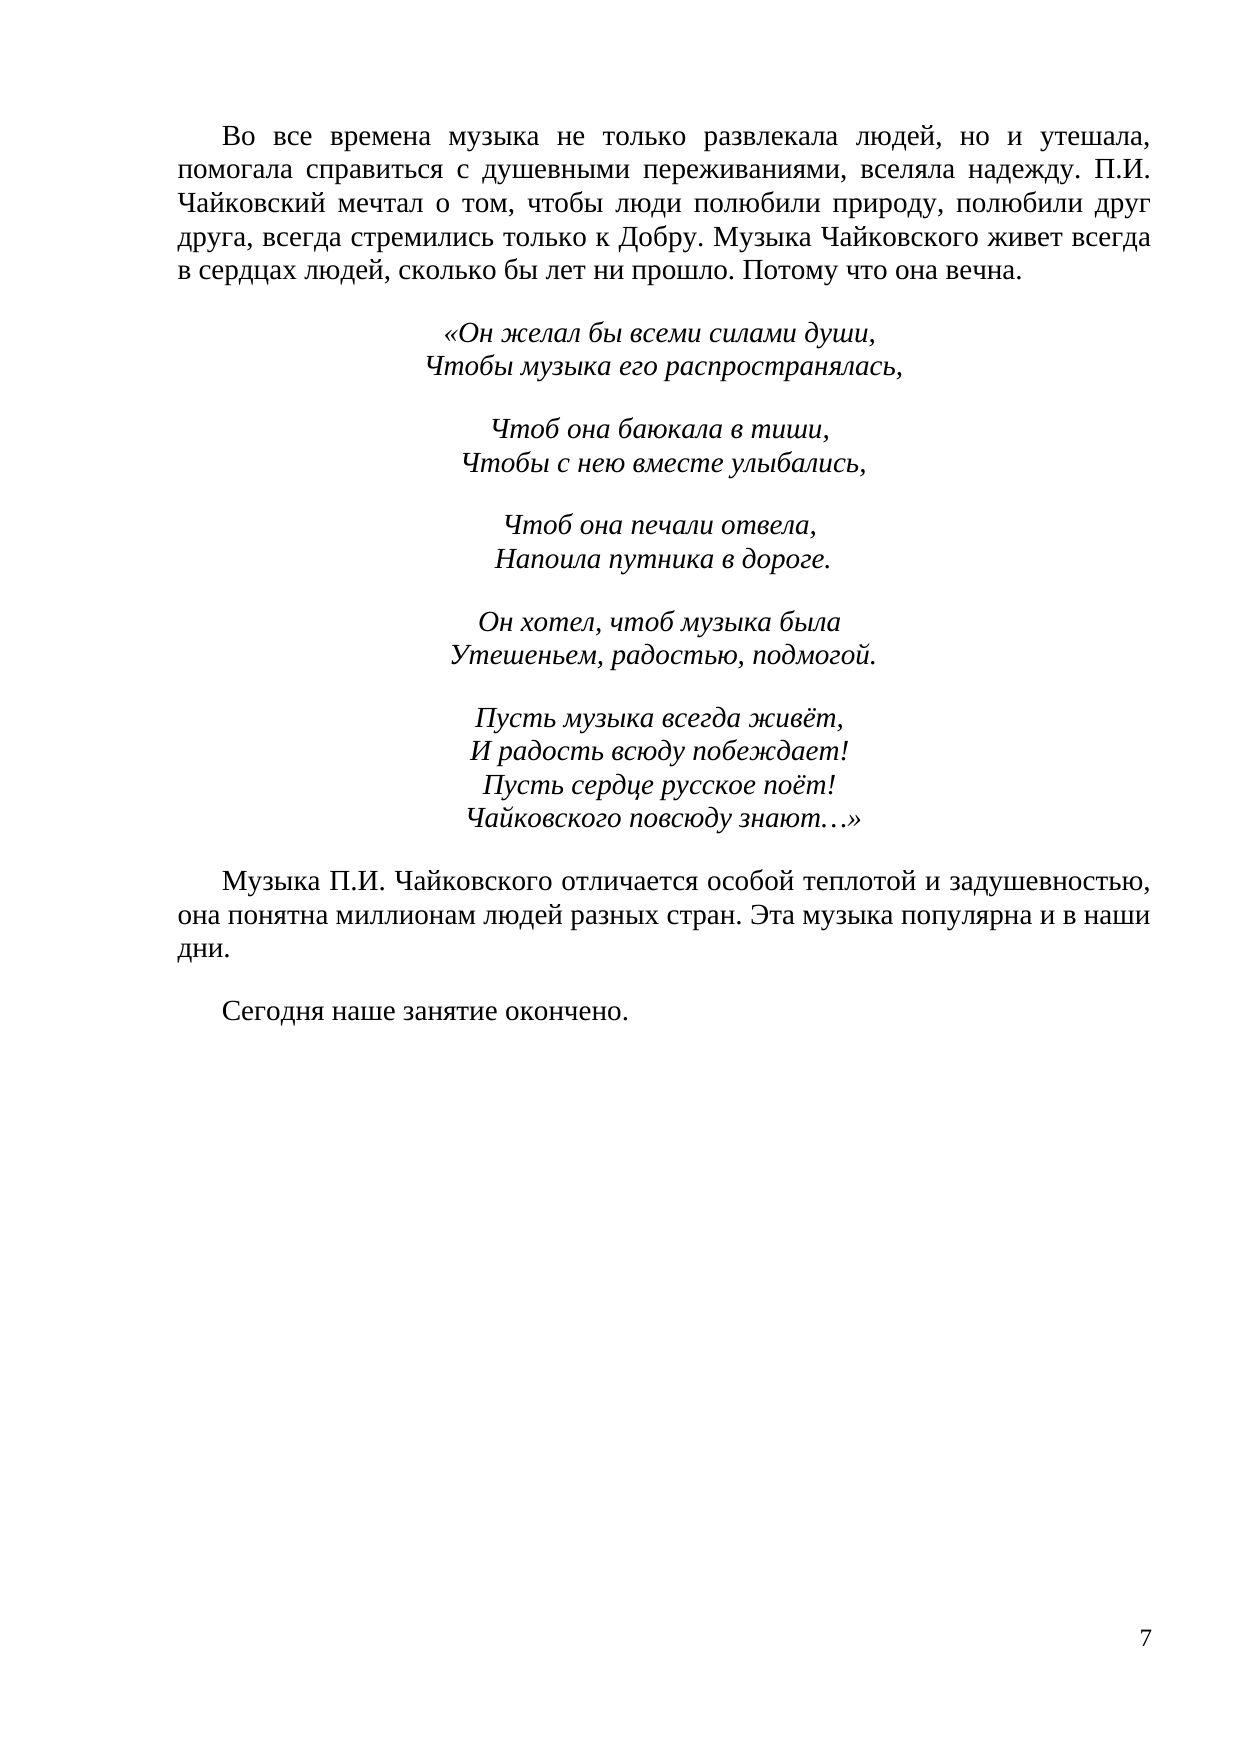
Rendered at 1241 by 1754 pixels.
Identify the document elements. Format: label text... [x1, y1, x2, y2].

text Он хотел, чтоб музыка была Утешеньем, радостью, подмогой. [177, 604, 1152, 671]
text Пусть музыка всегда живёт, И радость всюду побеждает! Пусть сердце русское поёт! Чайковского повсюду знают…» [177, 700, 1152, 834]
text Во все времена музыка не только развлекала людей, но и утешала, помогала справиться с душевными переживаниями, вселяла надежду. П.И. Чайковский мечтал о том, чтобы люди полюбили природу, полюбили друг друга, всегда стремились только к Добру. Музыка Чайковского живет всегда в сердцах людей, сколько бы лет ни прошло. Потому что она вечна. [177, 118, 1152, 286]
text Чтоб она печали отвела, Напоила путника в дороге. [177, 507, 1152, 574]
text Музыка П.И. Чайковского отличается особой теплотой и задушевностью, она понятна миллионам людей разных стран. Эта музыка популярна и в наши дни. [177, 863, 1152, 964]
text Чтоб она баюкала в тиши, Чтобы с нею вместе улыбались, [177, 411, 1152, 478]
text «Он желал бы всеми силами души, Чтобы музыка его распространялась, [177, 315, 1152, 382]
text Сегодня наше занятие окончено. [177, 993, 1152, 1027]
